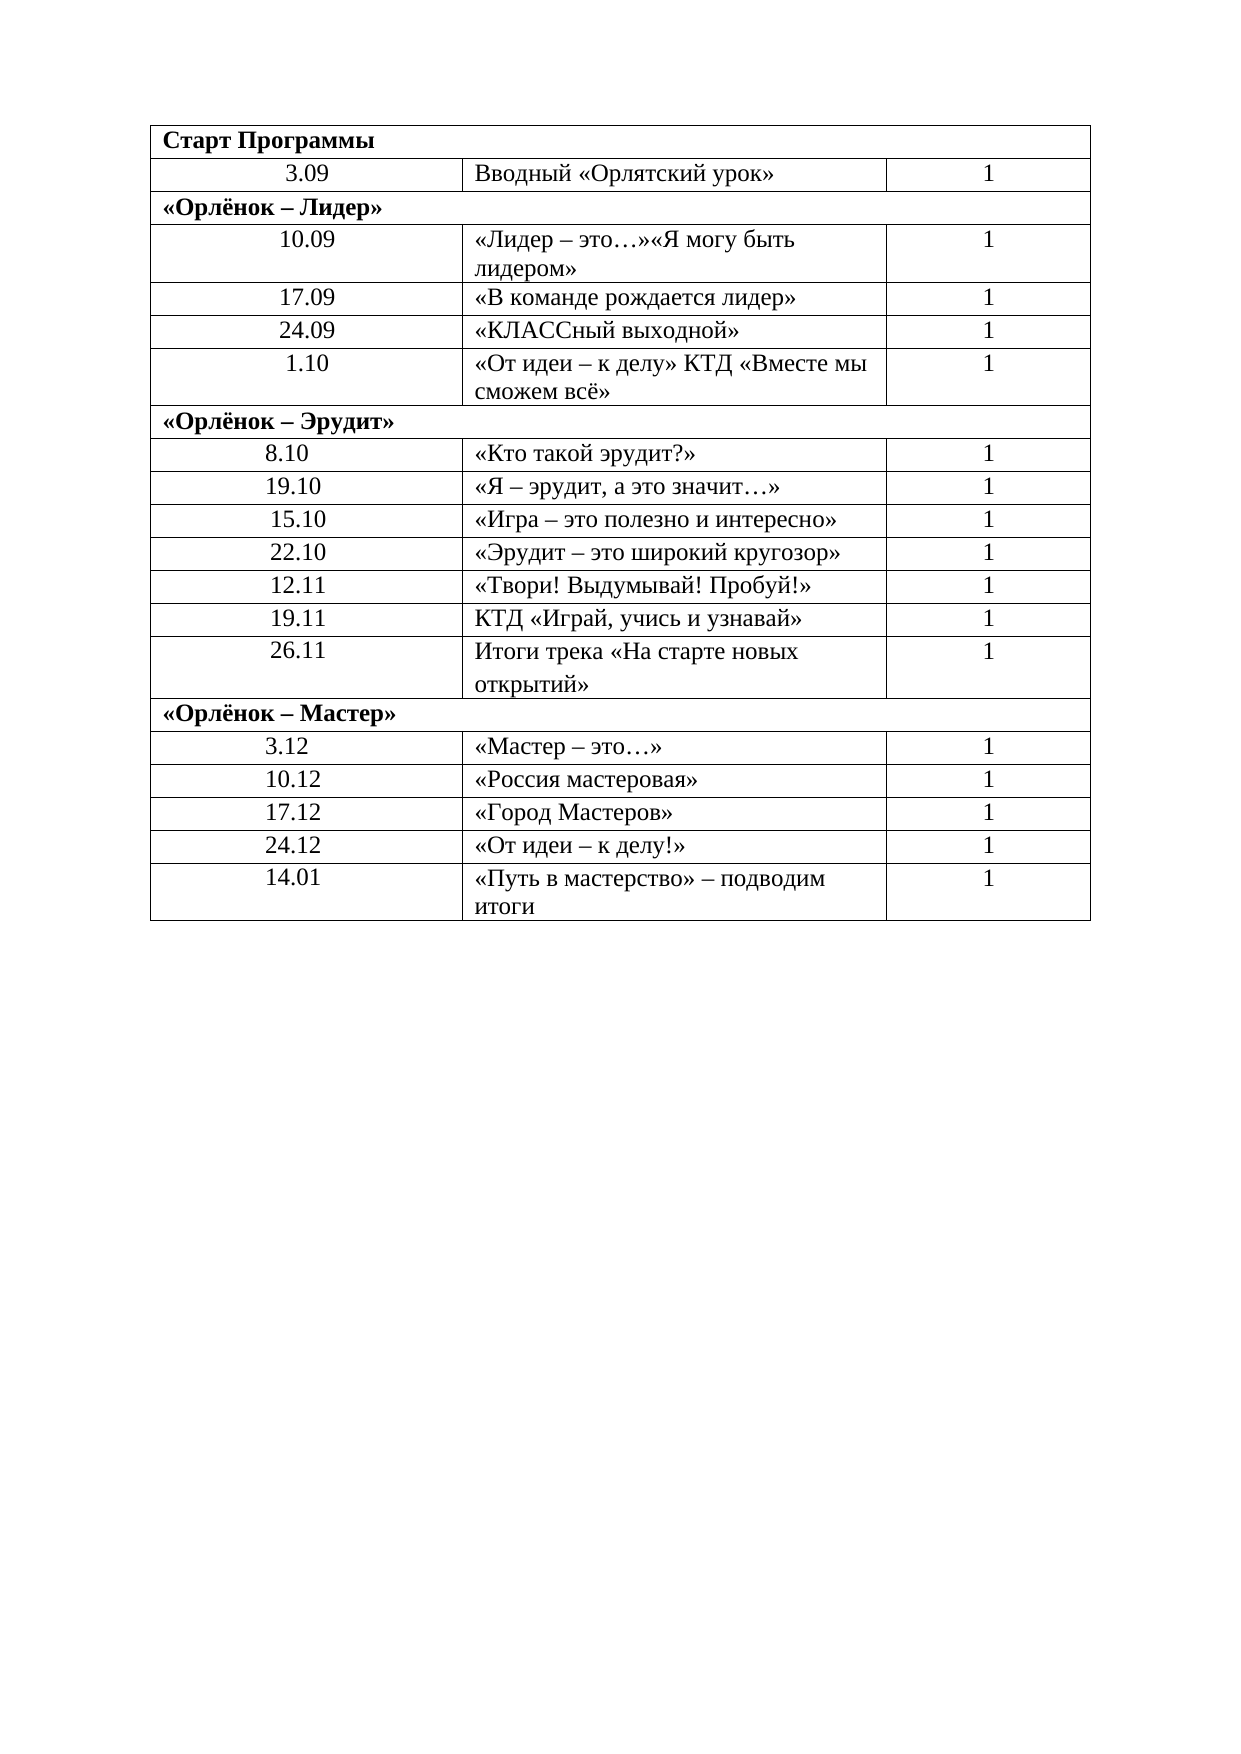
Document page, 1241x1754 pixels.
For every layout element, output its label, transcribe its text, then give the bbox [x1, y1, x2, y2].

table_cell 1 [887, 637, 1090, 698]
table_cell «Город Мастеров» [463, 798, 886, 829]
table_cell 3.12 [151, 732, 462, 764]
table_cell «От идеи – к делу» КТД «Вместе мы сможем всё» [463, 349, 886, 405]
table_cell 1 [887, 732, 1090, 764]
table_cell 1.10 [151, 349, 462, 405]
table_cell «КЛАССный выходной» [463, 316, 886, 348]
table_cell «Орлёнок – Лидер» [151, 192, 1090, 224]
table_cell КТД «Играй, учись и узнавай» [463, 604, 886, 636]
table_cell 15.10 [151, 505, 462, 537]
table_cell «В команде рождается лидер» [463, 283, 886, 315]
table_cell 1 [887, 316, 1090, 348]
table_cell 1 [887, 798, 1090, 829]
table_cell «Кто такой эрудит?» [463, 439, 886, 471]
table_cell «Я – эрудит, а это значит…» [463, 472, 886, 504]
table_cell 19.11 [151, 604, 462, 636]
table_cell 12.11 [151, 571, 462, 603]
table_cell «Лидер – это…»«Я могу быть лидером» [463, 225, 886, 282]
table_cell «Эрудит – это широкий кругозор» [463, 538, 886, 570]
table_cell Вводный «Орлятский урок» [463, 159, 886, 191]
table_cell 1 [887, 283, 1090, 315]
table_cell 3.09 [151, 159, 462, 191]
table_cell 1 [887, 765, 1090, 797]
table_cell «Мастер – это…» [463, 732, 886, 764]
table_cell 1 [887, 505, 1090, 537]
table_cell 1 [887, 439, 1090, 471]
table_cell 19.10 [151, 472, 462, 504]
table_cell «Орлёнок – Мастер» [151, 699, 1090, 731]
table_cell 22.10 [151, 538, 462, 570]
table_cell Старт Программы [151, 126, 1090, 158]
table_cell 10.12 [151, 765, 462, 797]
table_cell «Игра – это полезно и интересно» [463, 505, 886, 537]
table_cell 1 [887, 225, 1090, 282]
table_cell 1 [887, 864, 1090, 920]
table_cell 10.09 [151, 225, 462, 282]
table_cell 17.12 [151, 798, 462, 829]
table_cell 1 [887, 538, 1090, 570]
table_cell «Орлёнок – Эрудит» [151, 406, 1090, 438]
table_cell 1 [887, 472, 1090, 504]
table_cell Итоги трека «На старте новых открытий» [463, 637, 886, 698]
table_cell 1 [887, 604, 1090, 636]
table_cell 1 [887, 571, 1090, 603]
table_cell 1 [887, 159, 1090, 191]
table_cell «Россия мастеровая» [463, 765, 886, 797]
table_cell «Путь в мастерство» – подводим итоги [463, 864, 886, 920]
table_cell «От идеи – к делу!» [463, 831, 886, 862]
table_cell 17.09 [151, 283, 462, 315]
table_cell 24.12 [151, 831, 462, 862]
table_cell 8.10 [151, 439, 462, 471]
table_cell 1 [887, 349, 1090, 405]
table_cell «Твори! Выдумывай! Пробуй!» [463, 571, 886, 603]
table_cell 24.09 [151, 316, 462, 348]
table_cell 14.01 [151, 864, 462, 920]
table_cell 1 [887, 831, 1090, 862]
table_cell 26.11 [151, 637, 462, 698]
